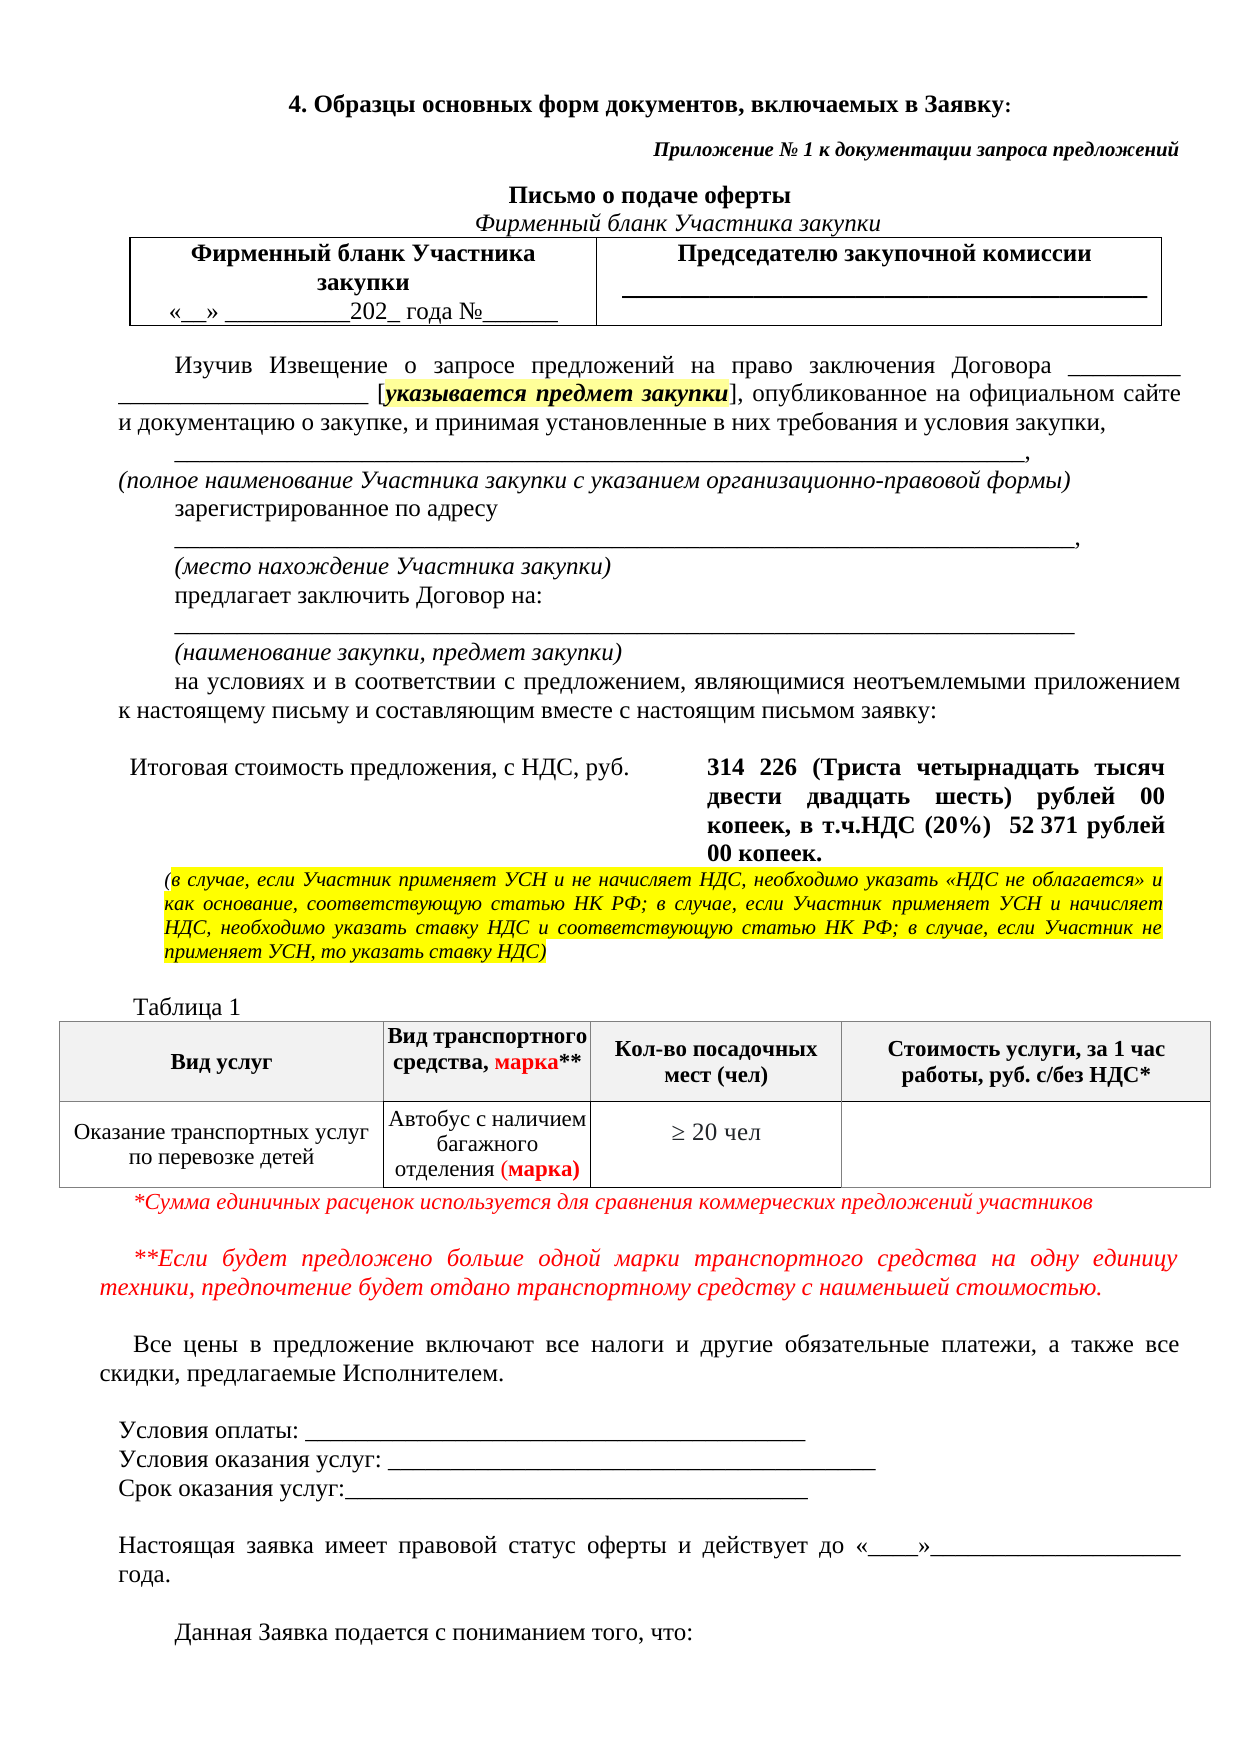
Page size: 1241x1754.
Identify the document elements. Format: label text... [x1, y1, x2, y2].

text Все цены в предложение включают все налоги и другие обязательные платежи, а также все скидки, предлагаемые Исполнителем. [99, 1329, 1181, 1387]
text Срок оказания услуг:_____________________________________ [118, 1473, 1181, 1502]
text (место нахождение Участника закупки) [118, 551, 1181, 580]
table_header Фирменный бланк Участника закупки «__» __________202_ года №______ [131, 238, 596, 324]
text ____________________________________________________________________, [118, 436, 1181, 465]
table_cell Оказание транспортных услуг по перевозке детей [60, 1102, 383, 1187]
text на условиях и в соответствии с предложением, являющимися неотъемлемыми приложением к настоящему письму и составляющим вместе с настоящим письмом заявку: [118, 666, 1181, 723]
text Письмо о подаче оферты [118, 180, 1181, 208]
text предлагает заключить Договор на: [118, 580, 1181, 608]
text Таблица 1 [99, 992, 1181, 1021]
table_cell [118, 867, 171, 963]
text зарегистрированное по адресу [118, 493, 1181, 522]
text Условия оказания услуг: _______________________________________ [118, 1444, 1181, 1473]
table_cell Автобус с наличием багажного отделения (марка) [384, 1102, 590, 1187]
table_header 314 226 (Триста четырнадцать тысяч двести двадцать шесть) рублей 00 копеек, в т.ч.НДС (20%) 52 371 рублей 00 копеек. [661, 752, 1177, 867]
table_cell [842, 1102, 1210, 1187]
text ________________________________________________________________________ [118, 608, 1181, 637]
text (наименование закупки, предмет закупки) [118, 637, 1181, 666]
text Данная Заявка подается с пониманием того, что: [106, 1617, 1181, 1646]
table_header Вид услуг [60, 1022, 383, 1101]
table_header Стоимость услуги, за 1 час работы, руб. с/без НДС* [842, 1022, 1210, 1101]
text 4. Образцы основных форм документов, включаемых в Заявку: [118, 89, 1181, 117]
text Условия оплаты: ________________________________________ [118, 1416, 1181, 1444]
text Настоящая заявка имеет правовой статус оферты и действует до «____»____________________ года. [118, 1531, 1181, 1588]
text (полное наименование Участника закупки с указанием организационно-правовой формы) [118, 465, 1181, 493]
text ________________________________________________________________________, [118, 522, 1181, 551]
text Фирменный бланк Участника закупки [118, 208, 1181, 237]
text Изучив Извещение о запросе предложений на право заключения Договора _________ ____________________ [указывается предмет закупки], опубликованное на официальном сайте и документацию о закупке, и принимая установленные в них требования и условия закупки, [118, 350, 1181, 436]
text *Сумма единичных расценок используется для сравнения коммерческих предложений участников [99, 1188, 1181, 1214]
table_cell (в случае, если Участник применяет УСН и не начисляет НДС, необходимо указать «НДС не облагается» и как основание, соответствующую статью НК РФ; в случае, если Участник применяет УСН и начисляет НДС, необходимо указать ставку НДС и соответствующую статью НК РФ; в случае, если Участник не применяет УСН, то указать ставку НДС) [546, 867, 1177, 963]
table_header Итоговая стоимость предложения, с НДС, руб. [118, 752, 661, 867]
table_header Председателю закупочной комиссии ____________________________________ [597, 238, 1161, 324]
table_cell ≥ 20 чел [591, 1102, 841, 1187]
text Приложение № 1 к документации запроса предложений [118, 137, 1181, 161]
table_header Вид транспортного средства, марка** [384, 1022, 590, 1101]
table_header Кол-во посадочных мест (чел) [591, 1022, 841, 1101]
text **Если будет предложено больше одной марки транспортного средства на одну единицу техники, предпочтение будет отдано транспортному средству с наименьшей стоимостью. [99, 1243, 1181, 1301]
